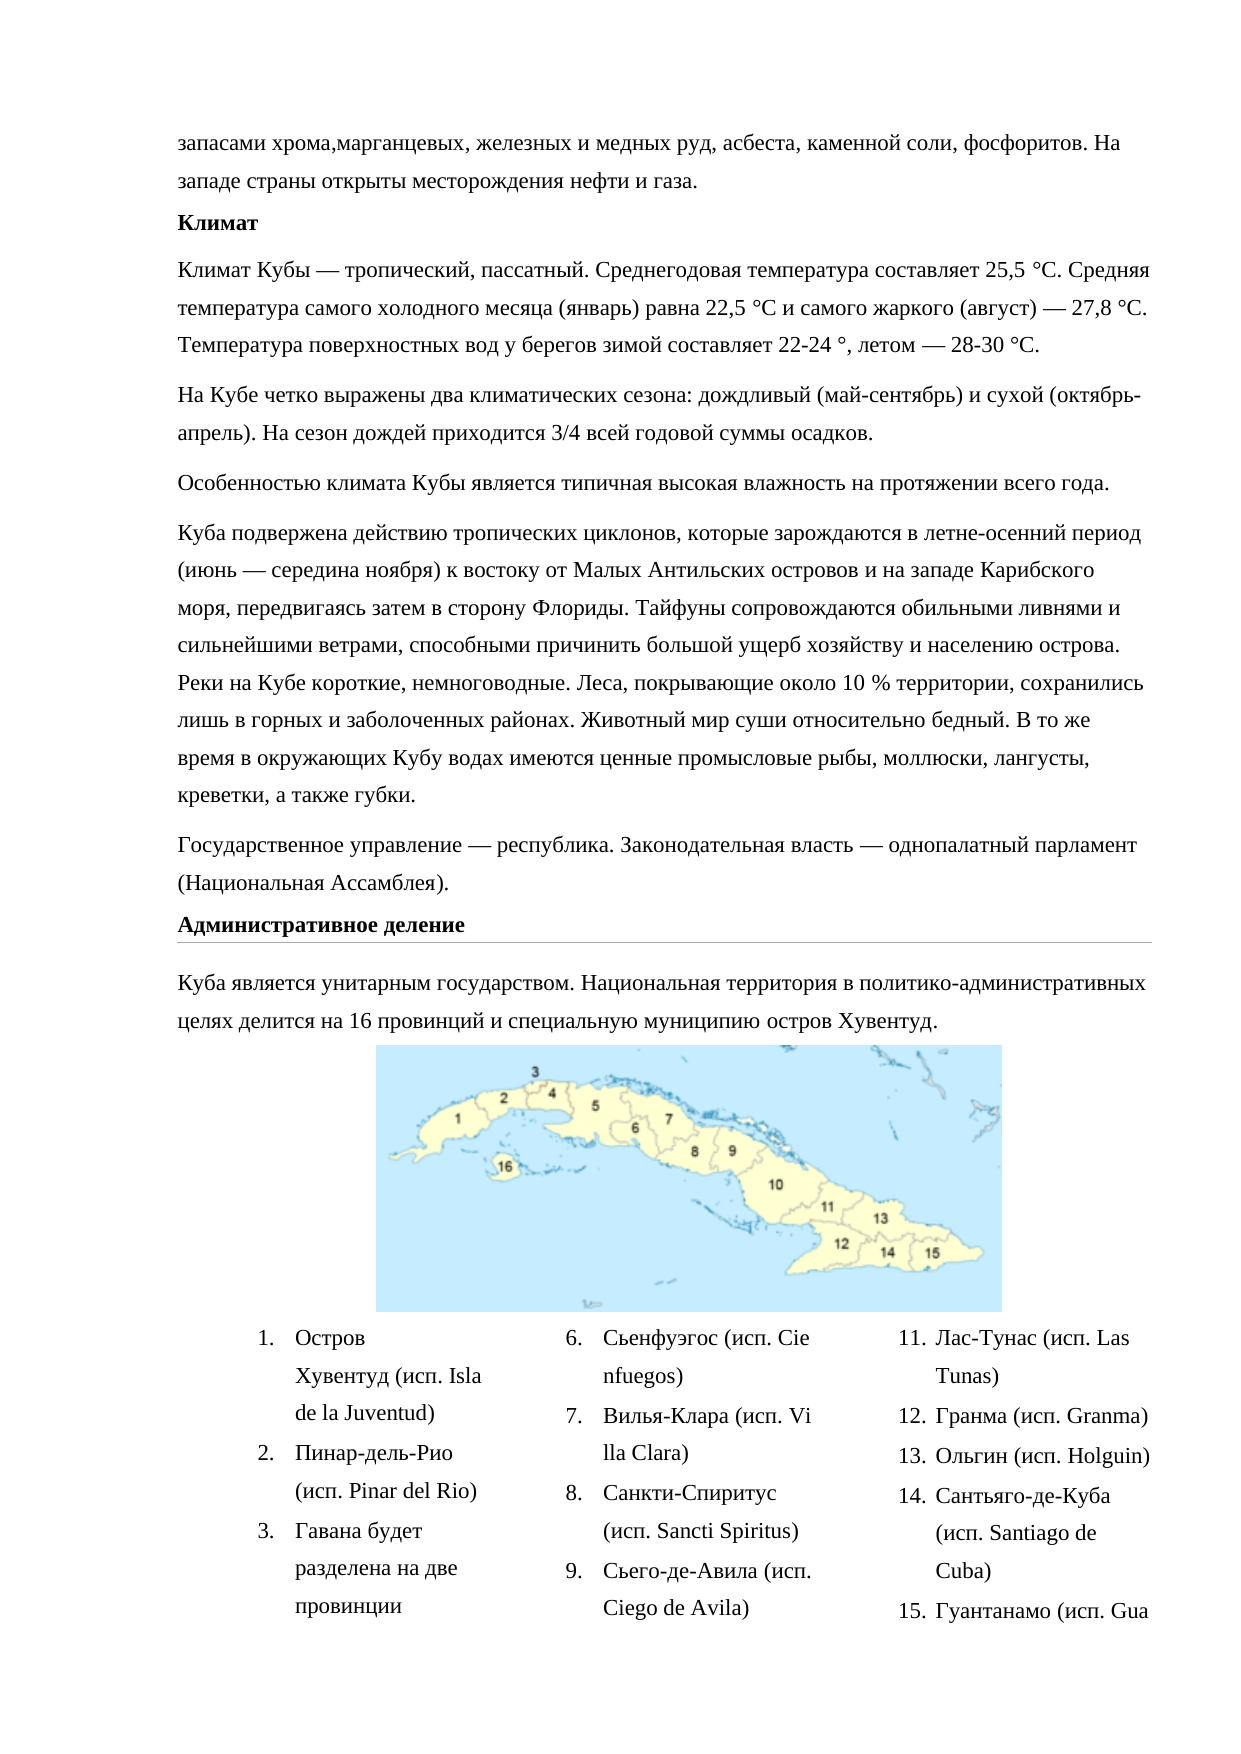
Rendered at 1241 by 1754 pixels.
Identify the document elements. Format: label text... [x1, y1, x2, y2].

text Куба подвержена действию тропических циклонов, которые зарождаются в летне-осенний период (июнь — середина ноября) к востоку от Малых Антильских островов и на западе Карибского моря, передвигаясь затем в сторону Флориды. Тайфуны сопровождаются обильными ливнями и сильнейшими ветрами, способными причинить большой ущерб хозяйству и населению острова. Реки на Кубе короткие, немноговодные. Леса, покрывающие около 10 % территории, сохранились лишь в горных и заболоченных районах. Животный мир суши относительно бедный. В то же время в окружающих Кубу водах имеются ценные промысловые рыбы, моллюски, лангусты, креветки, а также губки. [177, 508, 1152, 808]
text Климат [177, 206, 1152, 235]
text Климат Кубы — тропический, пассатный. Среднегодовая температура составляет 25,5 °C. Средняя температура самого холодного месяца (январь) равна 22,5 °C и самого жаркого (август) — 27,8 °C. Температура поверхностных вод у берегов зимой составляет 22-24 °, летом — 28-30 °C. [177, 245, 1152, 358]
text На Кубе четко выражены два климатических сезона: дождливый (май-сентябрь) и сухой (октябрь-апрель). На сезон дождей приходится 3/4 всей годовой суммы осадков. [177, 370, 1152, 445]
text Государственное управление — республика. Законодательная власть — однопалатный парламент (Национальная Ассамблея). [177, 820, 1152, 895]
text Особенностью климата Кубы является типичная высокая влажность на протяжении всего года. [177, 458, 1152, 495]
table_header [176, 1311, 484, 1624]
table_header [484, 1312, 816, 1624]
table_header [816, 1311, 1159, 1624]
picture [376, 1045, 1002, 1312]
text Куба является унитарным государством. Национальная территория в политико-административных целях делится на 16 провинций и специальную муниципию остров Хувентуд. [177, 958, 1152, 1033]
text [177, 118, 1152, 193]
text Административное деление [177, 908, 1152, 942]
